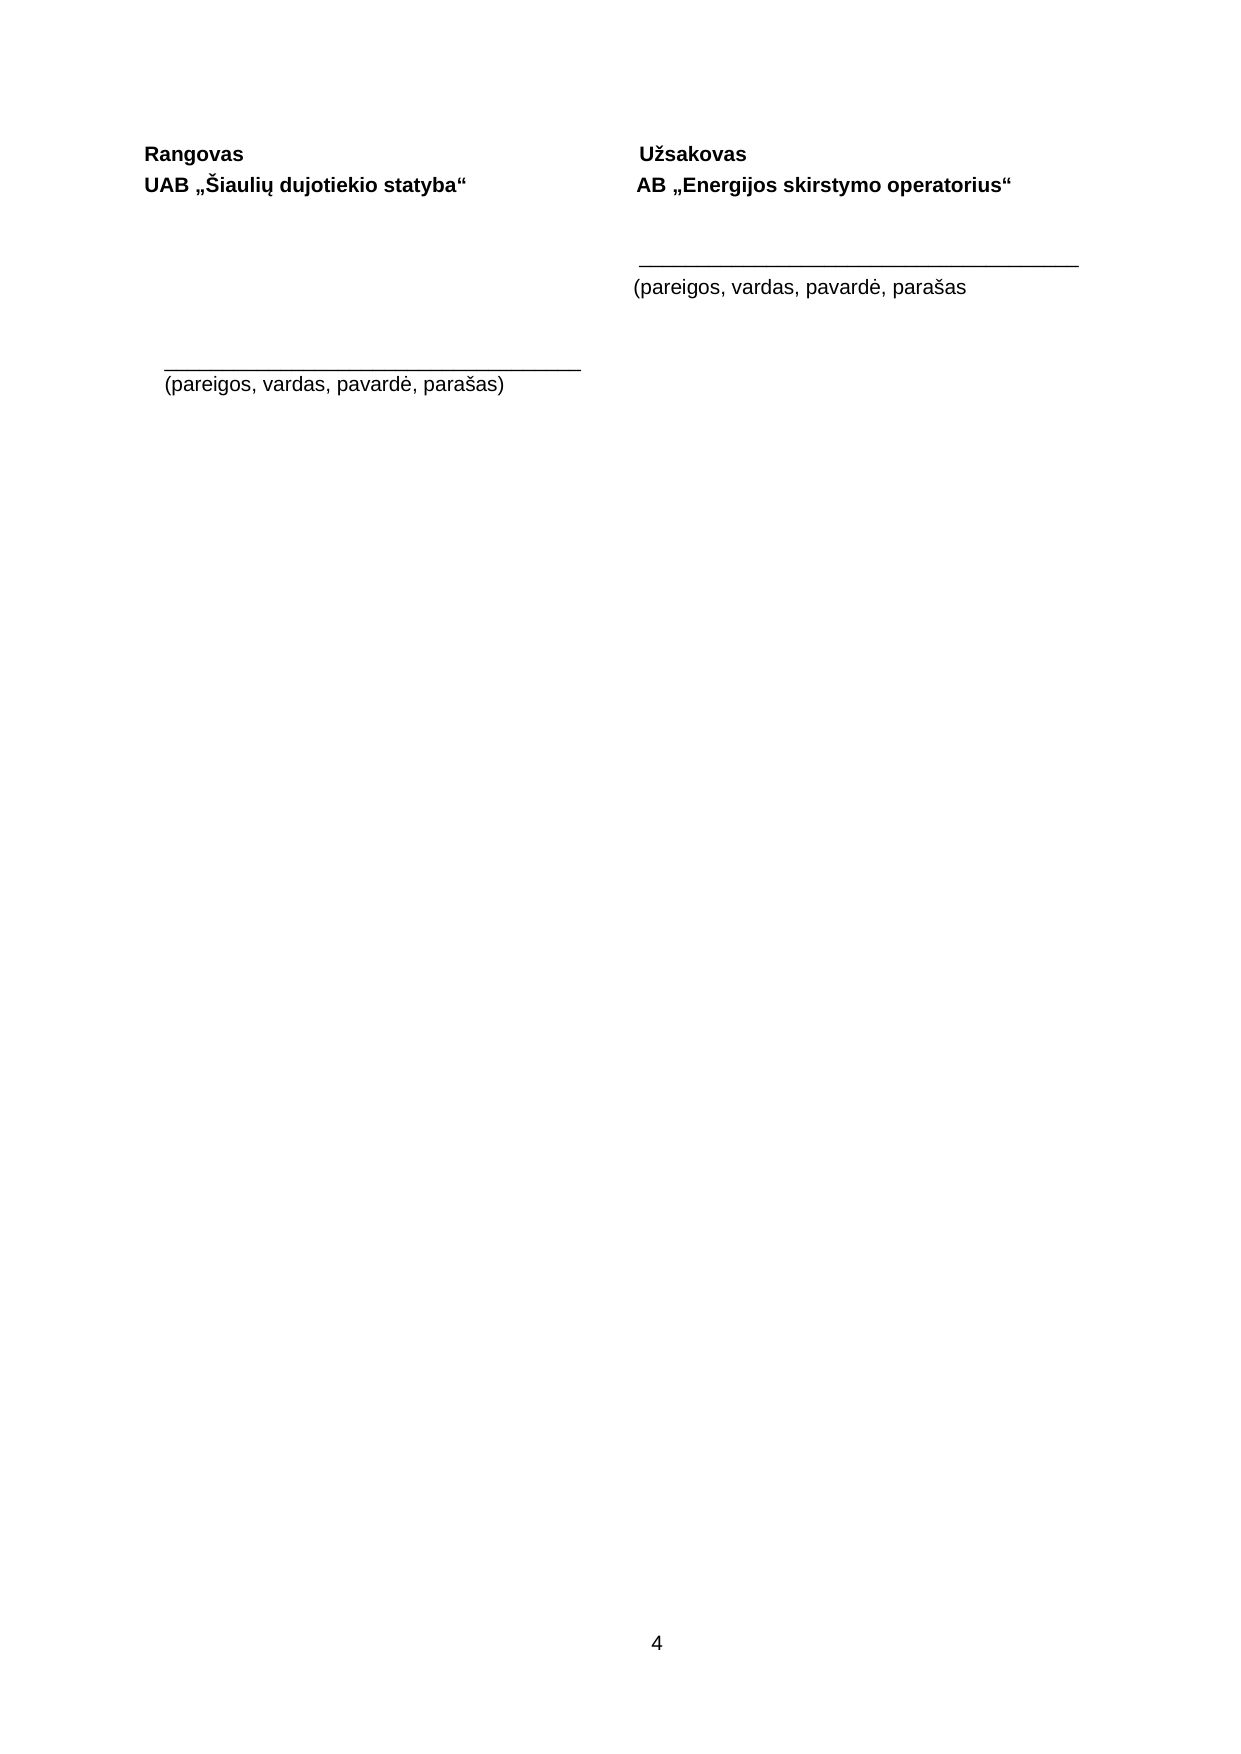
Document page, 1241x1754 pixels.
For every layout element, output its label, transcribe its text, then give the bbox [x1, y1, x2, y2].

table_header Rangovas UAB „Šiaulių dujotiekio statyba“ ____________________________________ (pareigos, vardas, pavardė, parašas) [133, 142, 605, 667]
table_header Užsakovas AB „Energijos skirstymo operatorius“ ______________________________________ (pareigos, vardas, pavardė, parašas [605, 142, 1180, 667]
